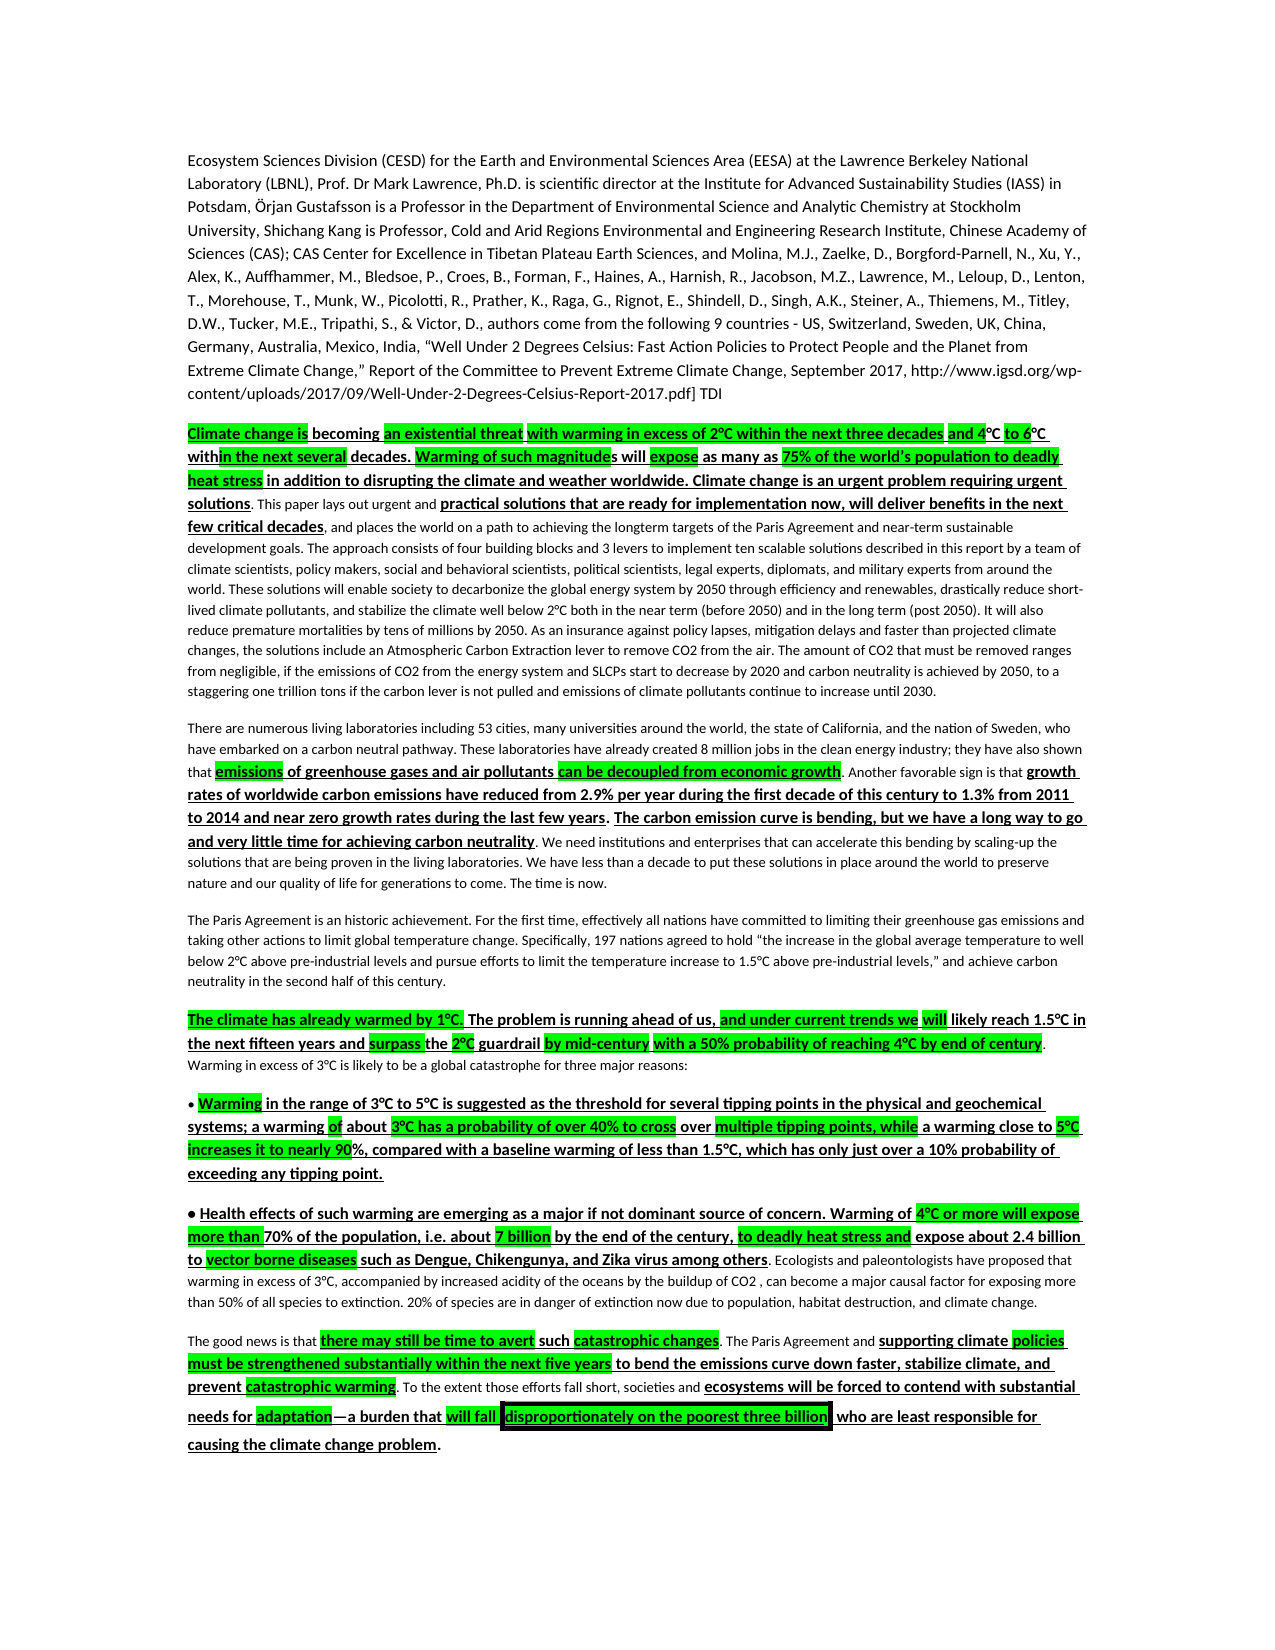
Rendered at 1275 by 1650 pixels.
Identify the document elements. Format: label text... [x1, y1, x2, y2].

text There are numerous living laboratories including 53 cities, many universities around the world, the state of California, and the nation of Sweden, who have embarked on a carbon neutral pathway. These laboratories have already created 8 million jobs in the clean energy industry; they have also shown that emissions of greenhouse gases and air pollutants can be decoupled from economic growth. Another favorable sign is that growth rates of worldwide carbon emissions have reduced from 2.9% per year during the first decade of this century to 1.3% from 2011 to 2014 and near zero growth rates during the last few years. The carbon emission curve is bending, but we have a long way to go and very little time for achieving carbon neutrality. We need institutions and enterprises that can accelerate this bending by scaling-up the solutions that are being proven in the living laboratories. We have less than a decade to put these solutions in place around the world to preserve nature and our quality of life for generations to come. The time is now. [187, 719, 1087, 892]
text The Paris Agreement is an historic achievement. For the first time, effectively all nations have committed to limiting their greenhouse gas emissions and taking other actions to limit global temperature change. Specifically, 197 nations agreed to hold “the increase in the global average temperature to well below 2°C above pre-industrial levels and pursue efforts to limit the temperature increase to 1.5°C above pre-industrial levels,” and achieve carbon neutrality in the second half of this century. [187, 911, 1087, 990]
text The good news is that there may still be time to avert such catastrophic changes. The Paris Agreement and supporting climate policies must be strengthened substantially within the next five years to bend the emissions curve down faster, stabilize climate, and prevent catastrophic warming. To the extent those efforts fall short, societies and ecosystems will be forced to contend with substantial needs for adaptation—a burden that will fall disproportionately on the poorest three billion who are least responsible for causing the climate change problem. [187, 1330, 1087, 1454]
text The climate has already warmed by 1°C. The problem is running ahead of us, and under current trends we will likely reach 1.5°C in the next fifteen years and surpass the 2°C guardrail by mid-century with a 50% probability of reaching 4°C by end of century. Warming in excess of 3°C is likely to be a global catastrophe for three major reasons: [187, 1009, 1087, 1074]
text Climate change is becoming an existential threat with warming in excess of 2°C within the next three decades and 4°C to 6°C within the next several decades. Warming of such magnitudes will expose as many as 75% of the world’s population to deadly heat stress in addition to disrupting the climate and weather worldwide. Climate change is an urgent problem requiring urgent solutions. This paper lays out urgent and practical solutions that are ready for implementation now, will deliver benefits in the next few critical decades, and places the world on a path to achieving the longterm targets of the Paris Agreement and near-term sustainable development goals. The approach consists of four building blocks and 3 levers to implement ten scalable solutions described in this report by a team of climate scientists, policy makers, social and behavioral scientists, political scientists, legal experts, diplomats, and military experts from around the world. These solutions will enable society to decarbonize the global energy system by 2050 through efficiency and renewables, drastically reduce short-lived climate pollutants, and stabilize the climate well below 2°C both in the near term (before 2050) and in the long term (post 2050). It will also reduce premature mortalities by tens of millions by 2050. As an insurance against policy lapses, mitigation delays and faster than projected climate changes, the solutions include an Atmospheric Carbon Extraction lever to remove CO2 from the air. The amount of CO2 that must be removed ranges from negligible, if the emissions of CO2 from the energy system and SLCPs start to decrease by 2020 and carbon neutrality is achieved by 2050, to a staggering one trillion tons if the carbon lever is not pulled and emissions of climate pollutants continue to increase until 2030. [187, 423, 1087, 700]
text • Warming in the range of 3°C to 5°C is suggested as the threshold for several tipping points in the physical and geochemical systems; a warming of about 3°C has a probability of over 40% to cross over multiple tipping points, while a warming close to 5°C increases it to nearly 90%, compared with a baseline warming of less than 1.5°C, which has only just over a 10% probability of exceeding any tipping point. [187, 1093, 1087, 1183]
text • Health effects of such warming are emerging as a major if not dominant source of concern. Warming of 4°C or more will expose more than 70% of the population, i.e. about 7 billion by the end of the century, to deadly heat stress and expose about 2.4 billion to vector borne diseases such as Dengue, Chikengunya, and Zika virus among others. Ecologists and paleontologists have proposed that warming in excess of 3°C, accompanied by increased acidity of the oceans by the buildup of CO2 , can become a major causal factor for exposing more than 50% of all species to extinction. 20% of species are in danger of extinction now due to population, habitat destruction, and climate change. [187, 1203, 1087, 1311]
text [187, 150, 1087, 404]
